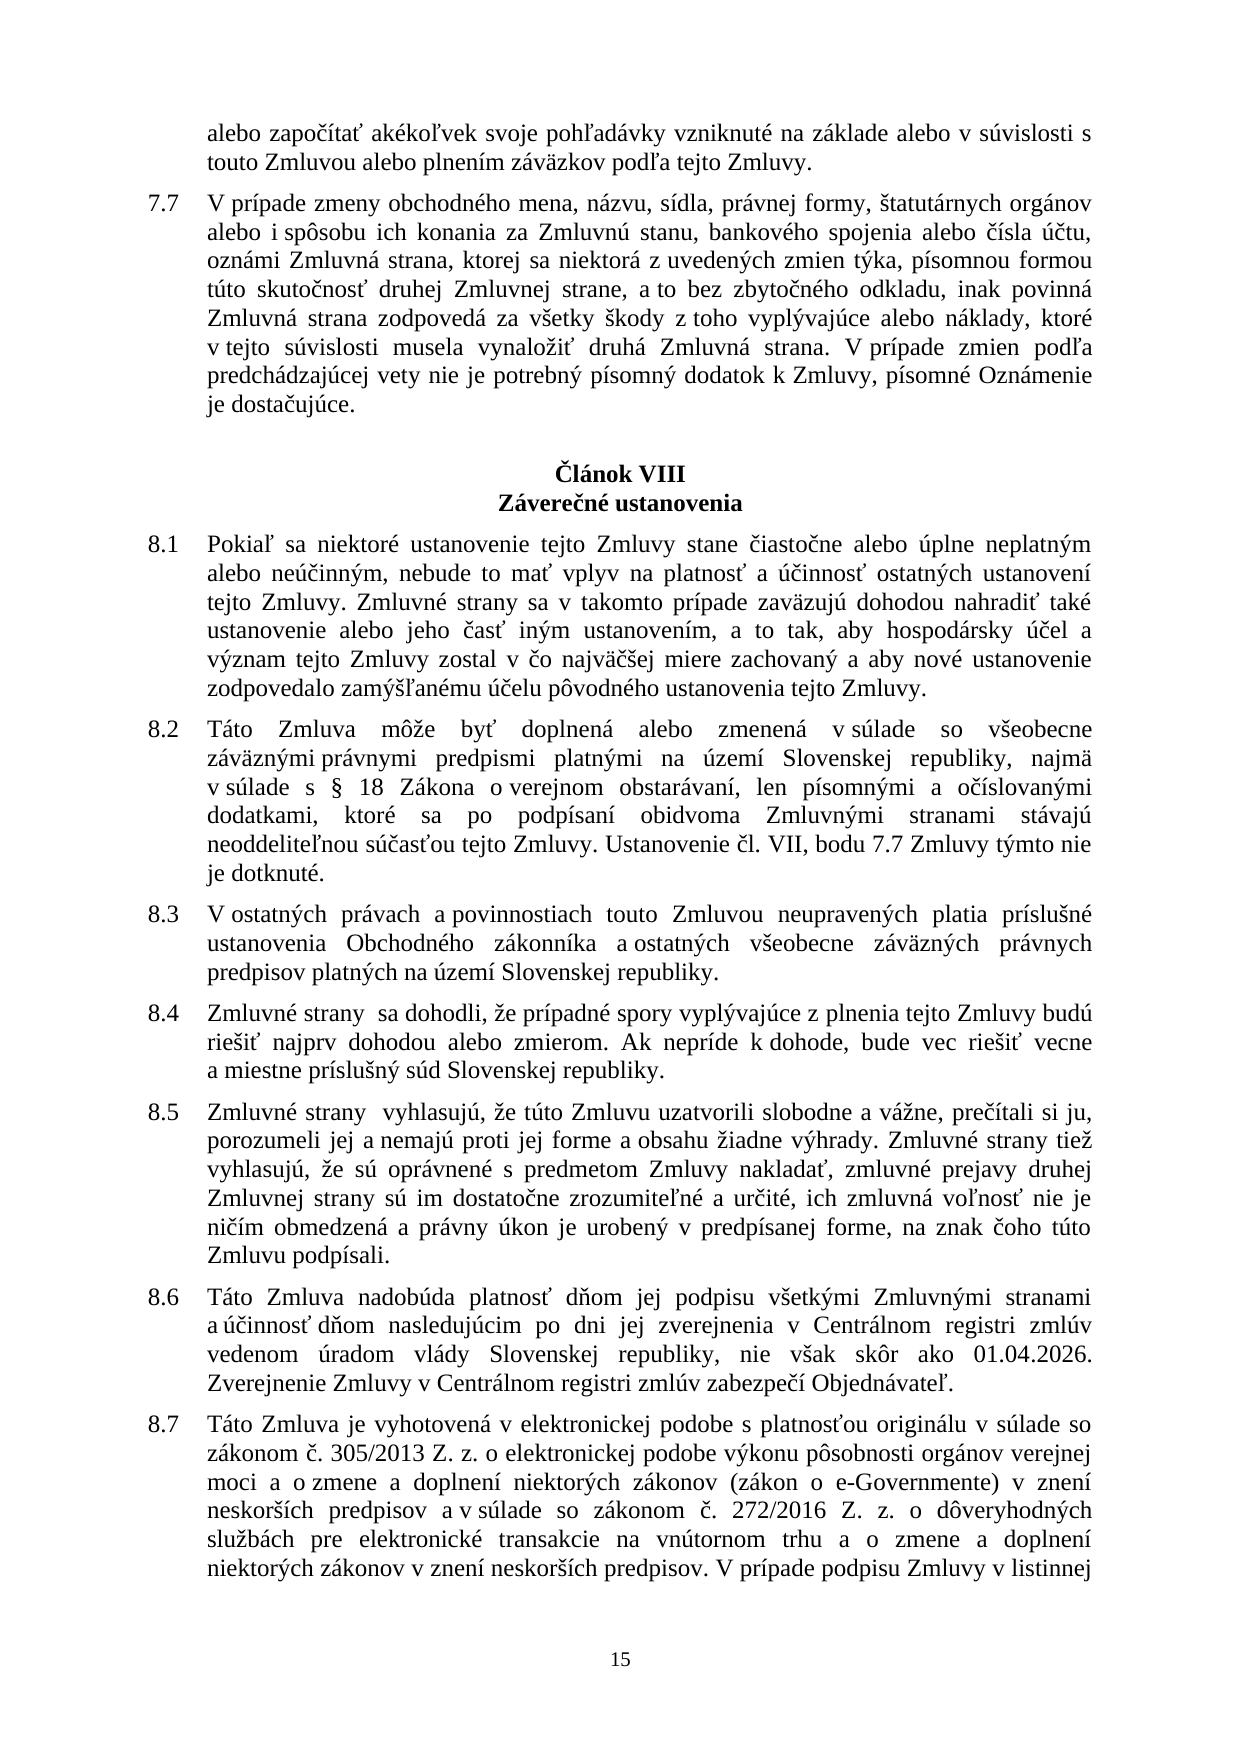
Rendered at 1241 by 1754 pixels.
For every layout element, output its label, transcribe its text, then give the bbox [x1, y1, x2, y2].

list Táto Zmluva môže byť doplnená alebo zmenená v súlade so všeobecne záväznými právnymi predpismi platnými na území Slovenskej republiky, najmä v súlade s § 18 Zákona o verejnom obstarávaní, len písomnými a očíslovanými dodatkami, ktoré sa po podpísaní obidvoma Zmluvnými stranami stávajú neoddeliteľnou súčasťou tejto Zmluvy. Ustanovenie čl. VII, bodu 7.7 Zmluvy týmto nie je dotknuté. [148, 714, 1092, 887]
list Táto Zmluva nadobúda platnosť dňom jej podpisu všetkými Zmluvnými stranami a účinnosť dňom nasledujúcim po dni jej zverejnenia v Centrálnom registri zmlúv vedenom úradom vlády Slovenskej republiky, nie však skôr ako 01.04.2026. Zverejnenie Zmluvy v Centrálnom registri zmlúv zabezpečí Objednávateľ. [148, 1282, 1092, 1397]
list Zmluvné strany vyhlasujú, že túto Zmluvu uzatvorili slobodne a vážne, prečítali si ju, porozumeli jej a nemajú proti jej forme a obsahu žiadne výhrady. Zmluvné strany tiež vyhlasujú, že sú oprávnené s predmetom Zmluvy nakladať, zmluvné prejavy druhej Zmluvnej strany sú im dostatočne zrozumiteľné a určité, ich zmluvná voľnosť nie je ničím obmedzená a právny úkon je urobený v predpísanej forme, na znak čoho túto Zmluvu podpísali. [148, 1097, 1092, 1269]
list Zmluvné strany sa dohodli, že prípadné spory vyplývajúce z plnenia tejto Zmluvy budú riešiť najprv dohodou alebo zmierom. Ak nepríde k dohode, bude vec riešiť vecne a miestne príslušný súd Slovenskej republiky. [148, 998, 1092, 1084]
list V prípade zmeny obchodného mena, názvu, sídla, právnej formy, štatutárnych orgánov alebo i spôsobu ich konania za Zmluvnú stanu, bankového spojenia alebo čísla účtu, oznámi Zmluvná strana, ktorej sa niektorá z uvedených zmien týka, písomnou formou túto skutočnosť druhej Zmluvnej strane, a to bez zbytočného odkladu, inak povinná Zmluvná strana zodpovedá za všetky škody z toho vyplývajúce alebo náklady, ktoré v tejto súvislosti musela vynaložiť druhá Zmluvná strana. V prípade zmien podľa predchádzajúcej vety nie je potrebný písomný dodatok k Zmluvy, písomné Oznámenie je dostačujúce. [148, 188, 1092, 418]
list Pokiaľ sa niektoré ustanovenie tejto Zmluvy stane čiastočne alebo úplne neplatným alebo neúčinným, nebude to mať vplyv na platnosť a účinnosť ostatných ustanovení tejto Zmluvy. Zmluvné strany sa v takomto prípade zaväzujú dohodou nahradiť také ustanovenie alebo jeho časť iným ustanovením, a to tak, aby hospodársky účel a význam tejto Zmluvy zostal v čo najväčšej miere zachovaný a aby nové ustanovenie zodpovedalo zamýšľanému účelu pôvodného ustanovenia tejto Zmluvy. [148, 529, 1092, 702]
text Záverečné ustanovenia [148, 488, 1092, 517]
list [148, 1409, 1092, 1582]
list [148, 118, 1092, 176]
text Článok VIII [148, 459, 1092, 488]
list V ostatných právach a povinnostiach touto Zmluvou neupravených platia príslušné ustanovenia Obchodného zákonníka a ostatných všeobecne záväzných právnych predpisov platných na území Slovenskej republiky. [148, 899, 1092, 986]
